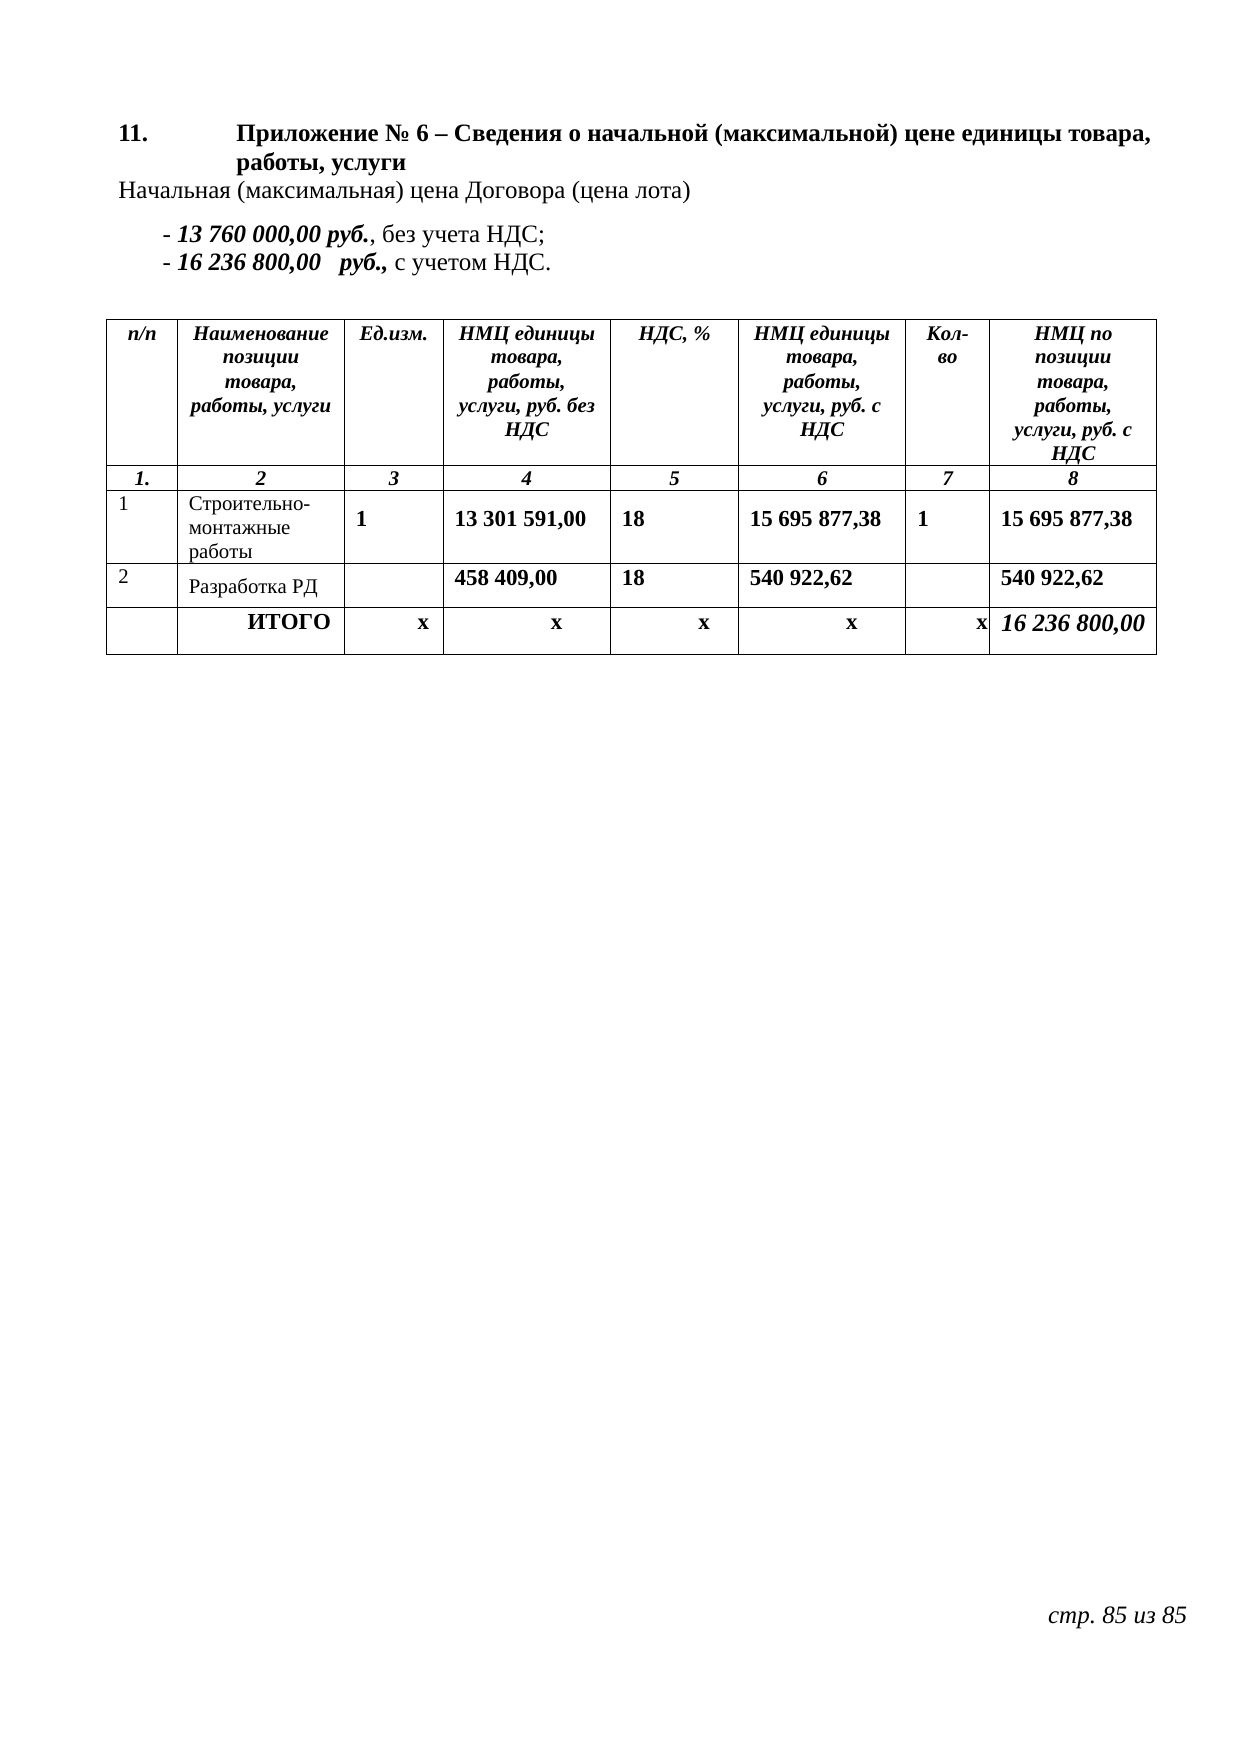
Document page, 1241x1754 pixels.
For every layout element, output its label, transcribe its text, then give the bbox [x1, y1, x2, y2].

table_header Ед.изм. [345, 320, 443, 465]
subtitle Приложение № 6 – Сведения о начальной (максимальной) цене единицы товара, работы, услуги [118, 118, 1181, 176]
table_cell 4 [444, 466, 610, 490]
table_cell 15 695 877,38 [739, 491, 905, 563]
table_header НМЦ единицы товара, работы, услуги, руб. без НДС [444, 320, 610, 465]
table_cell х [345, 608, 443, 654]
table_cell 540 922,62 [990, 564, 1156, 607]
table_cell х [444, 608, 610, 654]
table_header Кол-во [906, 320, 989, 465]
table_cell 1 [906, 491, 989, 563]
table_cell Строительно-монтажные работы [178, 491, 344, 563]
table_cell 2 [107, 564, 177, 607]
table_cell 2 [178, 466, 344, 490]
table_header НДС, % [611, 320, 738, 465]
table_cell х [739, 608, 905, 654]
table_cell 1 [345, 491, 443, 563]
table_cell 1. [107, 466, 177, 490]
table_cell Разработка РД [178, 564, 344, 607]
text - 16 236 800,00 руб., с учетом НДС. [162, 247, 1181, 276]
table_cell 16 236 800,00 [990, 608, 1156, 654]
table_cell [906, 564, 989, 607]
table_cell 1 [107, 491, 177, 563]
table_cell 8 [990, 466, 1156, 490]
table_cell 3 [345, 466, 443, 490]
table_cell 18 [611, 491, 738, 563]
table_cell 458 409,00 [444, 564, 610, 607]
table_cell 540 922,62 [739, 564, 905, 607]
table_cell [107, 608, 177, 654]
table_cell 5 [611, 466, 738, 490]
text - 13 760 000,00 руб., без учета НДС; [162, 219, 1181, 247]
table_header п/п [107, 320, 177, 465]
table_cell [345, 564, 443, 607]
list Начальная (максимальная) цена Договора (цена лота) [118, 176, 1181, 204]
table_header НМЦ единицы товара, работы, услуги, руб. с НДС [739, 320, 905, 465]
table_header НМЦ по позиции товара, работы, услуги, руб. с НДС [990, 320, 1156, 465]
table_cell х [611, 608, 738, 654]
table_cell 18 [611, 564, 738, 607]
table_cell 6 [739, 466, 905, 490]
table_header Наименование позиции товара, работы, услуги [178, 320, 344, 465]
table_cell х [906, 608, 989, 654]
table_cell ИТОГО [178, 608, 344, 654]
table_cell 7 [906, 466, 989, 490]
table_cell 15 695 877,38 [990, 491, 1156, 563]
table_cell 13 301 591,00 [444, 491, 610, 563]
